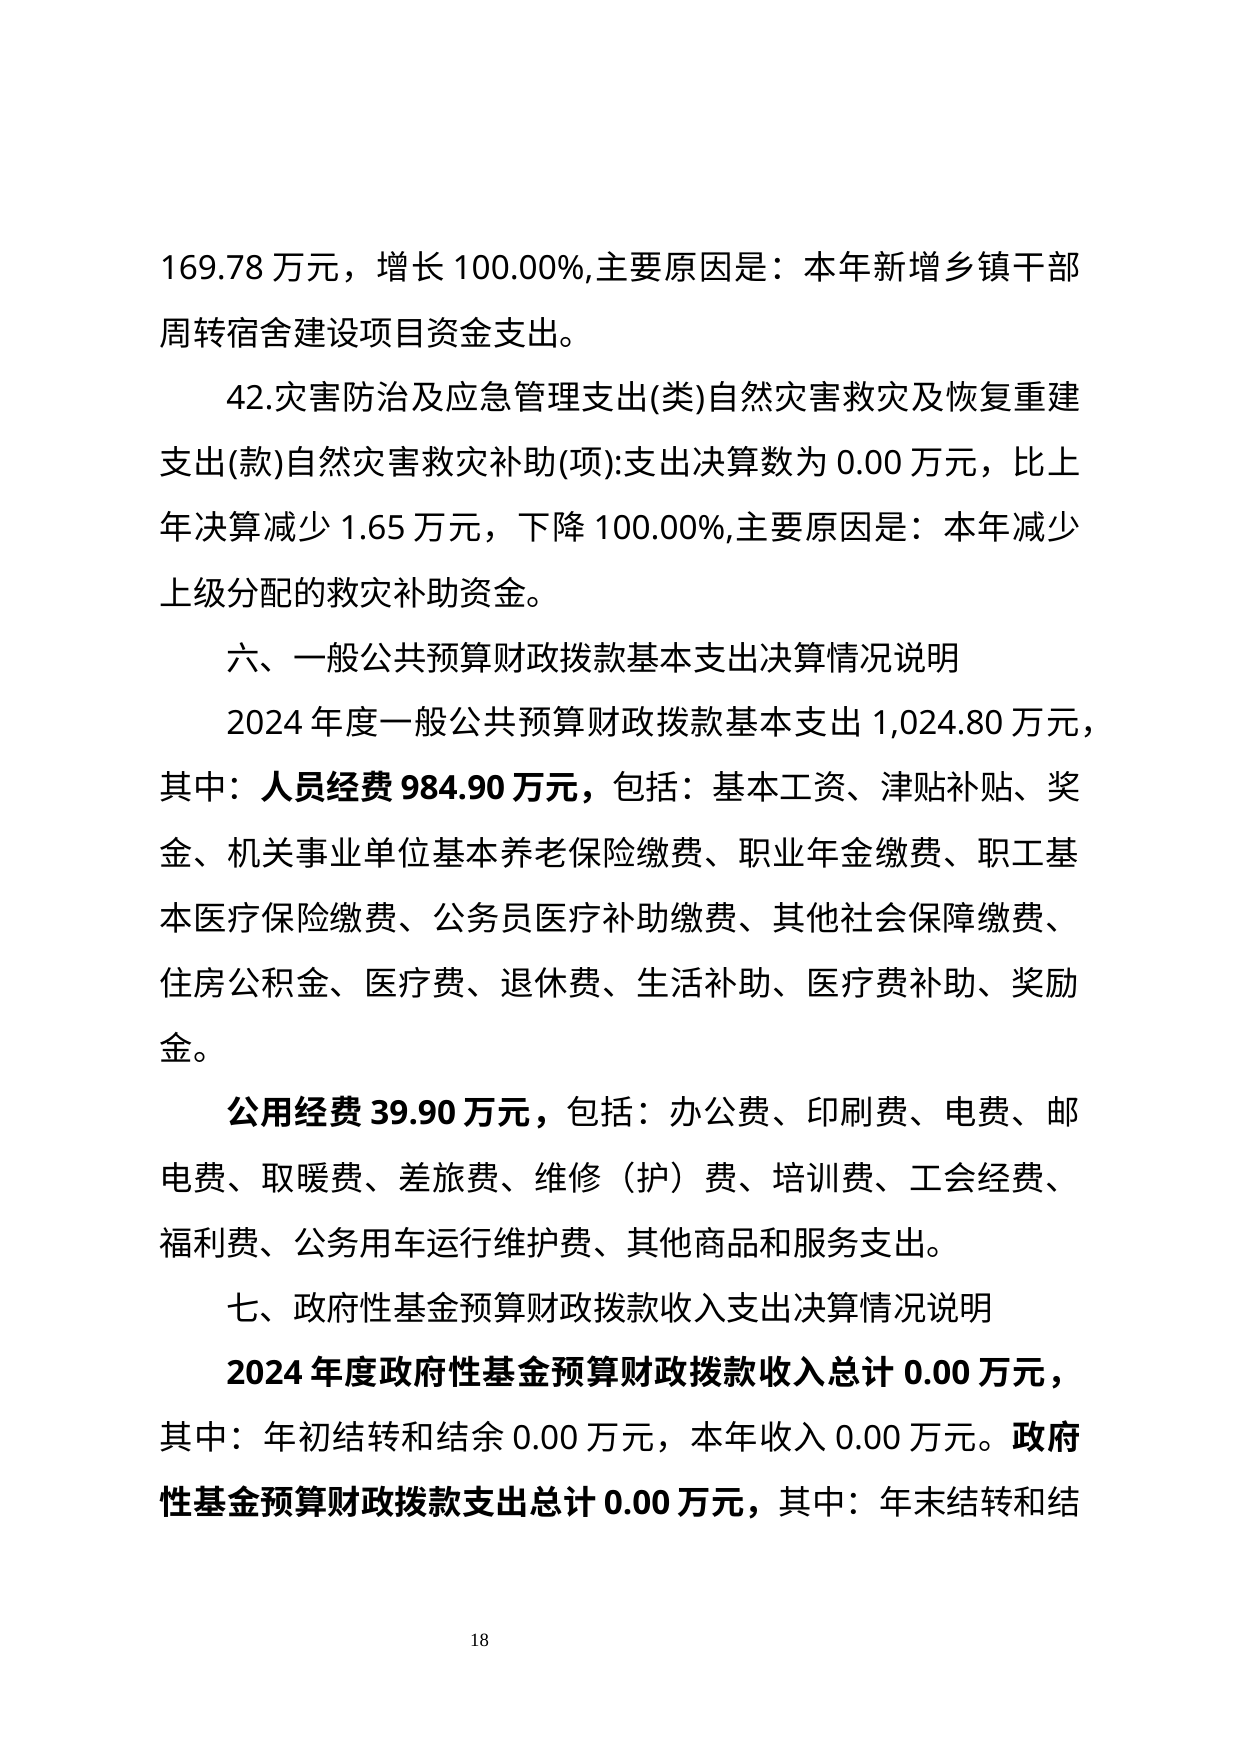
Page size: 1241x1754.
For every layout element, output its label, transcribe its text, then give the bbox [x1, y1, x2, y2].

text 公用经费39.90万元，包括：办公费、印刷费、电费、邮电费、取暖费、差旅费、维修（护）费、培训费、工会经费、福利费、公务用车运行维护费、其他商品和服务支出。 [159, 1078, 1081, 1273]
text 2024年度一般公共预算财政拨款基本支出1,024.80万元，其中：人员经费984.90万元，包括：基本工资、津贴补贴、奖金、机关事业单位基本养老保险缴费、职业年金缴费、职工基本医疗保险缴费、公务员医疗补助缴费、其他社会保障缴费、住房公积金、医疗费、退休费、生活补助、医疗费补助、奖励金。 [159, 688, 1081, 1078]
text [159, 233, 1081, 363]
text 七、政府性基金预算财政拨款收入支出决算情况说明 [159, 1273, 1081, 1338]
text 42.灾害防治及应急管理支出(类)自然灾害救灾及恢复重建支出(款)自然灾害救灾补助(项):支出决算数为0.00万元，比上年决算减少1.65万元，下降100.00%,主要原因是：本年减少上级分配的救灾补助资金。 [159, 363, 1081, 623]
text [159, 1338, 1081, 1533]
text 六、一般公共预算财政拨款基本支出决算情况说明 [159, 623, 1081, 688]
